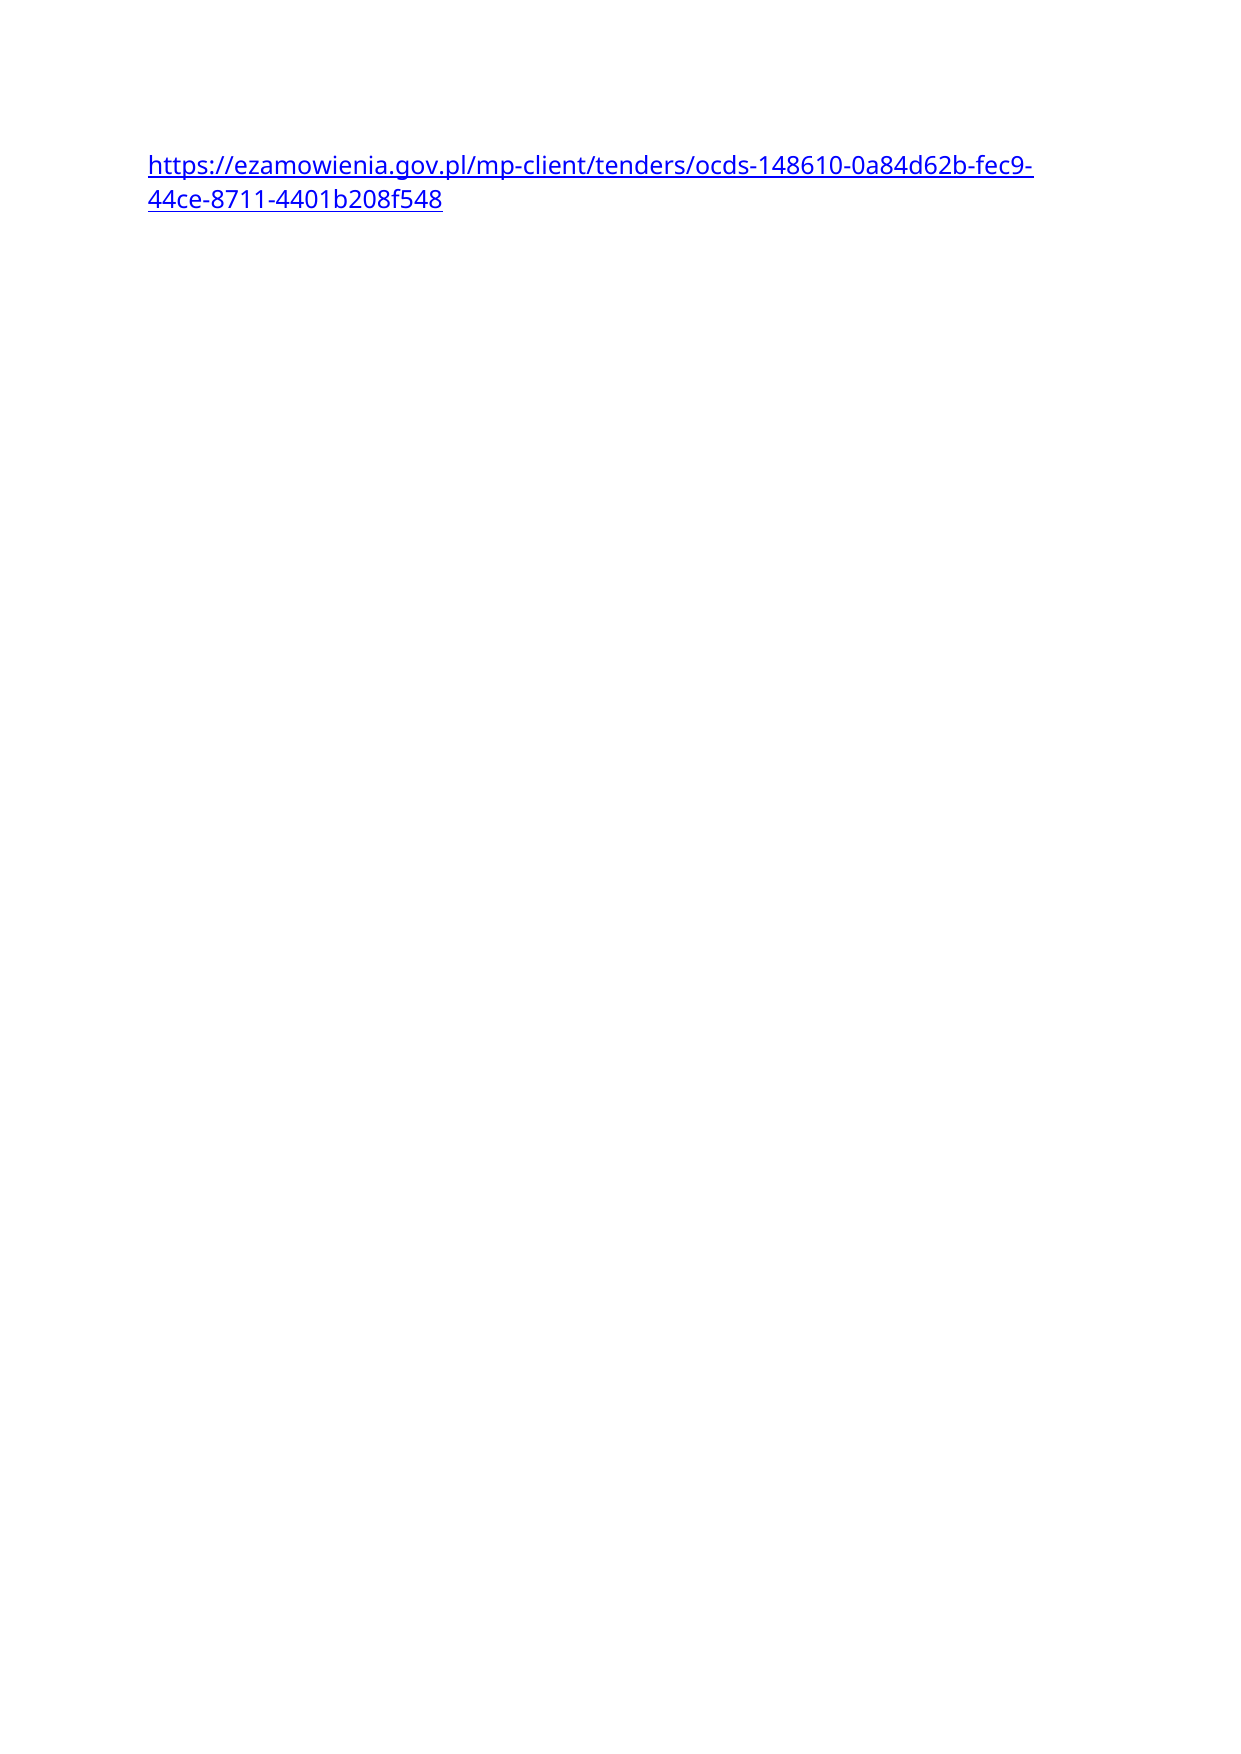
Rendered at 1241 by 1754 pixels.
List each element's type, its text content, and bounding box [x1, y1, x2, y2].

text https://ezamowienia.gov.pl/mp-client/tenders/ocds-148610-0a84d62b-fec9-44ce-8711-4401b208f548 [148, 148, 1093, 216]
